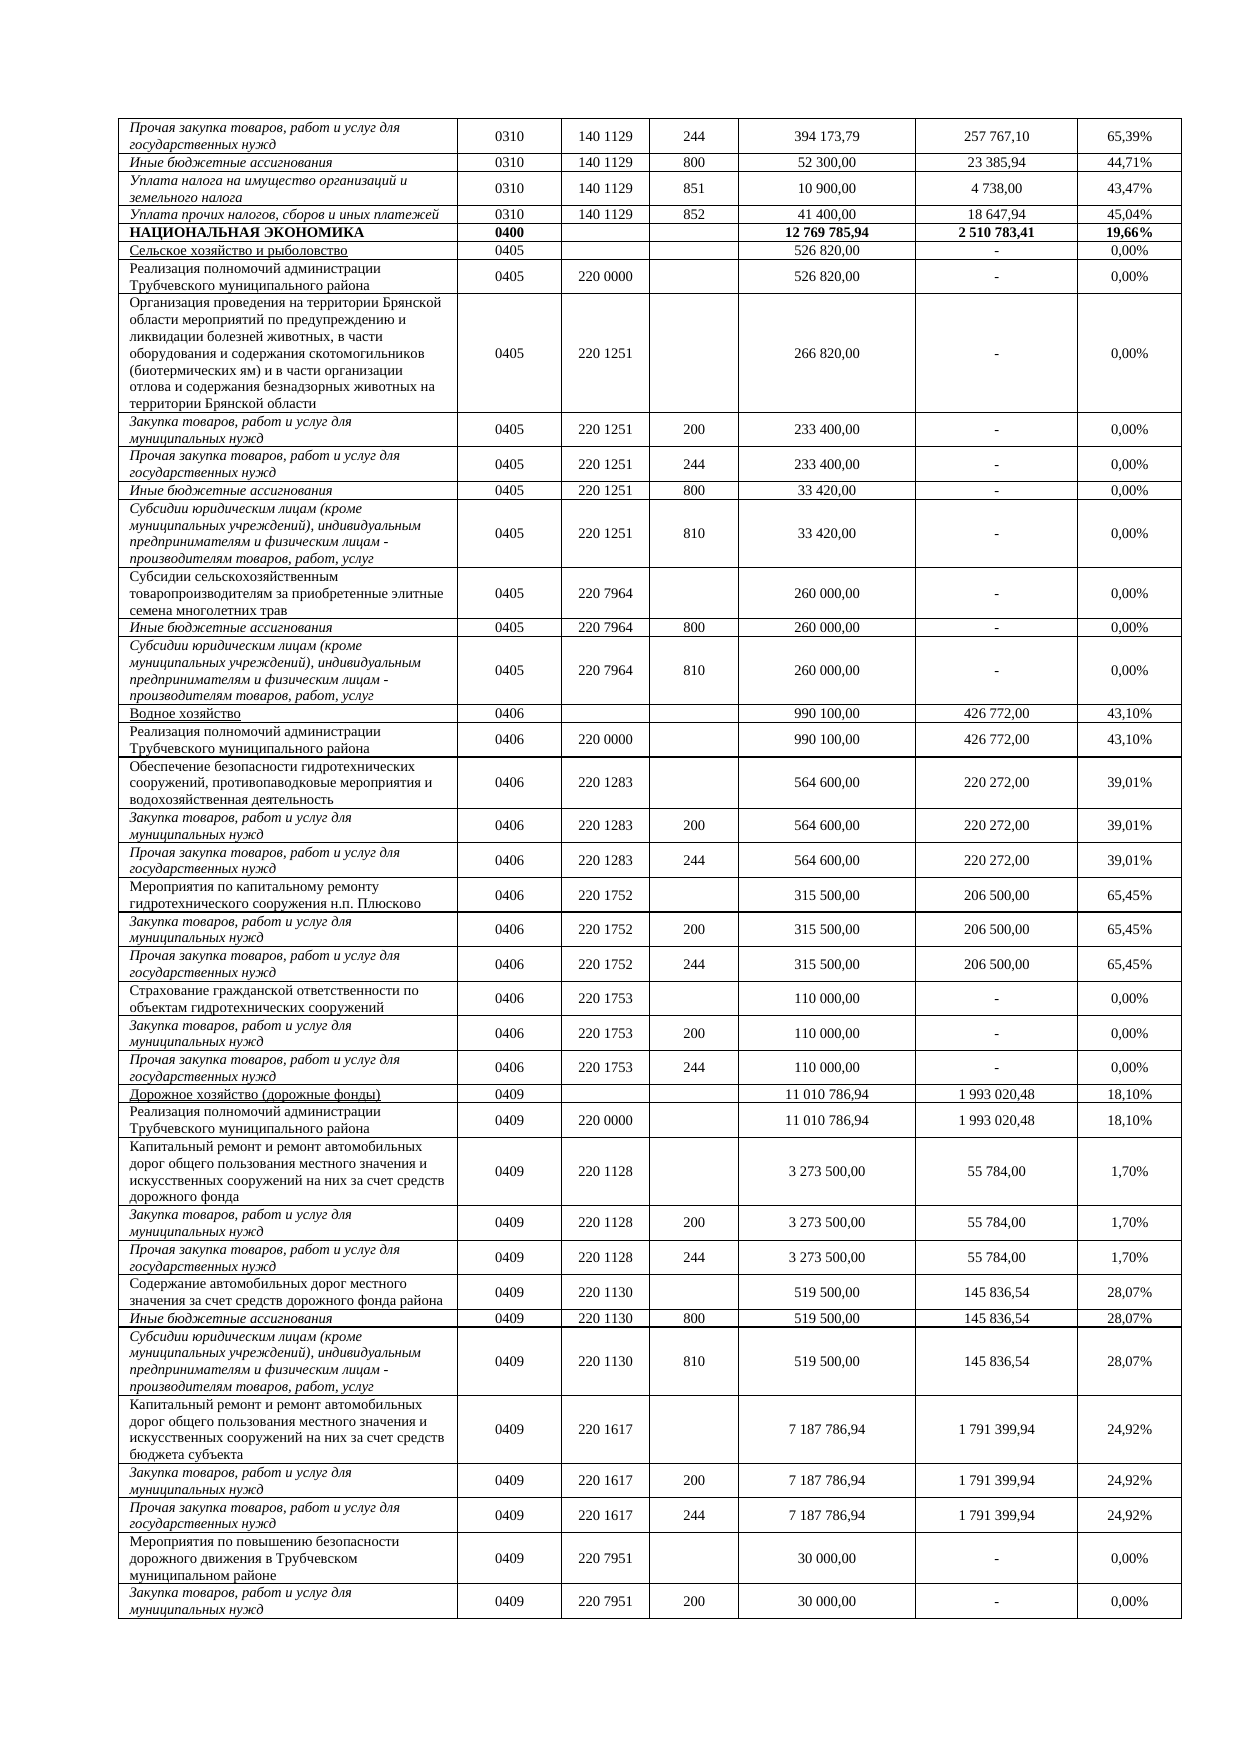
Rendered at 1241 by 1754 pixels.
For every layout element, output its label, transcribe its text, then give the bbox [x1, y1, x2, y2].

table_cell 18,10% [1078, 1103, 1181, 1137]
table_cell 0406 [458, 947, 561, 981]
table_cell Мероприятия по капитальному ремонту гидротехнического сооружения н.п. Плюсково [119, 878, 457, 911]
table_cell 0405 [458, 500, 561, 567]
table_cell Субсидии юридическим лицам (кроме муниципальных учреждений), индивидуальным предпринимателям и физическим лицам - производителям товаров, работ, услуг [119, 500, 457, 567]
table_cell 0406 [458, 758, 561, 808]
table_cell 140 1129 [562, 154, 649, 171]
table_cell 0405 [458, 294, 561, 412]
table_cell 145 836,54 [916, 1310, 1077, 1326]
table_cell - [916, 500, 1077, 567]
table_cell Реализация полномочий администрации Трубчевского муниципального района [119, 723, 457, 756]
table_cell Уплата прочих налогов, сборов и иных платежей [119, 206, 457, 223]
table_cell 1 791 399,94 [916, 1498, 1077, 1532]
table_cell 220 1251 [562, 500, 649, 567]
table_cell 33 420,00 [739, 482, 915, 498]
table_cell [562, 242, 649, 258]
table_cell [650, 568, 738, 618]
table_cell Мероприятия по повышению безопасности дорожного движения в Трубчевском муниципальном районе [119, 1533, 457, 1583]
table_cell 0405 [458, 619, 561, 636]
table_cell [650, 758, 738, 808]
table_cell - [916, 619, 1077, 636]
table_cell [650, 878, 738, 911]
table_cell 110 000,00 [739, 982, 915, 1015]
table_cell 257 767,10 [916, 119, 1077, 153]
table_cell Закупка товаров, работ и услуг для муниципальных нужд [119, 413, 457, 446]
table_cell Дорожное хозяйство (дорожные фонды) [119, 1085, 457, 1102]
table_cell Водное хозяйство [119, 705, 457, 722]
table_cell 220 1617 [562, 1498, 649, 1532]
table_cell 260 000,00 [739, 619, 915, 636]
table_cell 810 [650, 637, 738, 704]
table_cell 220 0000 [562, 1103, 649, 1137]
table_cell Закупка товаров, работ и услуг для муниципальных нужд [119, 809, 457, 842]
table_cell 0,00% [1078, 637, 1181, 704]
table_cell 852 [650, 206, 738, 223]
table_cell 220 1752 [562, 913, 649, 946]
table_cell 233 400,00 [739, 447, 915, 481]
table_cell 0406 [458, 1051, 561, 1084]
table_cell 10 900,00 [739, 172, 915, 205]
table_cell Страхование гражданской ответственности по объектам гидротехнических сооружений [119, 982, 457, 1015]
table_cell 220 1753 [562, 1016, 649, 1050]
table_cell 220 1128 [562, 1241, 649, 1274]
table_cell 65,45% [1078, 913, 1181, 946]
table_cell 7 187 786,94 [739, 1396, 915, 1463]
table_cell Сельское хозяйство и рыболовство [119, 242, 457, 258]
table_cell 1,70% [1078, 1241, 1181, 1274]
table_cell 220 7964 [562, 637, 649, 704]
table_cell 220 1128 [562, 1138, 649, 1205]
table_cell 220 1130 [562, 1328, 649, 1394]
table_cell 0409 [458, 1241, 561, 1274]
table_cell 0409 [458, 1533, 561, 1583]
table_cell 220 0000 [562, 260, 649, 293]
table_cell Закупка товаров, работ и услуг для муниципальных нужд [119, 1016, 457, 1050]
table_cell - [916, 413, 1077, 446]
table_cell 30 000,00 [739, 1584, 915, 1618]
table_cell 851 [650, 172, 738, 205]
table_cell 0,00% [1078, 294, 1181, 412]
table_cell [650, 705, 738, 722]
table_cell Прочая закупка товаров, работ и услуг для государственных нужд [119, 1498, 457, 1532]
table_cell - [916, 447, 1077, 481]
table_cell 0,00% [1078, 982, 1181, 1015]
table_cell 220 1130 [562, 1275, 649, 1309]
table_cell - [916, 482, 1077, 498]
table_cell 220 7964 [562, 568, 649, 618]
table_cell 244 [650, 119, 738, 153]
table_cell 3 273 500,00 [739, 1206, 915, 1239]
table_cell [650, 1533, 738, 1583]
table_cell 3 273 500,00 [739, 1138, 915, 1205]
table_cell 0409 [458, 1584, 561, 1618]
table_cell 220 272,00 [916, 809, 1077, 842]
table_cell 24,92% [1078, 1464, 1181, 1497]
table_cell 244 [650, 1498, 738, 1532]
table_cell [650, 982, 738, 1015]
table_cell Субсидии юридическим лицам (кроме муниципальных учреждений), индивидуальным предпринимателям и физическим лицам - производителям товаров, работ, услуг [119, 637, 457, 704]
table_cell 3 273 500,00 [739, 1241, 915, 1274]
table_cell 65,45% [1078, 947, 1181, 981]
table_cell 11 010 786,94 [739, 1103, 915, 1137]
table_cell 233 400,00 [739, 413, 915, 446]
table_cell Закупка товаров, работ и услуг для муниципальных нужд [119, 1464, 457, 1497]
table_cell Прочая закупка товаров, работ и услуг для государственных нужд [119, 447, 457, 481]
table_cell 220 7964 [562, 619, 649, 636]
table_cell 0406 [458, 809, 561, 842]
table_cell - [916, 982, 1077, 1015]
table_cell - [916, 242, 1077, 258]
table_cell 426 772,00 [916, 705, 1077, 722]
table_cell 244 [650, 447, 738, 481]
table_cell 0,00% [1078, 482, 1181, 498]
table_cell 1 993 020,48 [916, 1085, 1077, 1102]
table_cell 43,47% [1078, 172, 1181, 205]
table_cell 0406 [458, 843, 561, 877]
table_cell 18 647,94 [916, 206, 1077, 223]
table_cell Прочая закупка товаров, работ и услуг для государственных нужд [119, 947, 457, 981]
table_cell 426 772,00 [916, 723, 1077, 756]
table_cell 41 400,00 [739, 206, 915, 223]
table_cell 220 1251 [562, 294, 649, 412]
table_cell 800 [650, 154, 738, 171]
table_cell 0409 [458, 1310, 561, 1326]
table_cell 65,39% [1078, 119, 1181, 153]
table_cell 800 [650, 482, 738, 498]
table_cell 220 1752 [562, 878, 649, 911]
table_cell 0310 [458, 206, 561, 223]
table_cell 0400 [458, 224, 561, 241]
table_cell [650, 1103, 738, 1137]
table_cell 52 300,00 [739, 154, 915, 171]
table_cell Закупка товаров, работ и услуг для муниципальных нужд [119, 1584, 457, 1618]
table_cell 39,01% [1078, 843, 1181, 877]
table_cell 0406 [458, 982, 561, 1015]
table_cell 0,00% [1078, 447, 1181, 481]
table_cell 0,00% [1078, 500, 1181, 567]
table_cell Прочая закупка товаров, работ и услуг для государственных нужд [119, 1051, 457, 1084]
table_cell 11 010 786,94 [739, 1085, 915, 1102]
table_cell 220 7951 [562, 1584, 649, 1618]
table_cell 0409 [458, 1103, 561, 1137]
table_cell 24,92% [1078, 1396, 1181, 1463]
table_cell 110 000,00 [739, 1016, 915, 1050]
table_cell Закупка товаров, работ и услуг для муниципальных нужд [119, 1206, 457, 1239]
table_cell 0409 [458, 1498, 561, 1532]
table_cell 0409 [458, 1206, 561, 1239]
table_cell [650, 1275, 738, 1309]
table_cell 200 [650, 913, 738, 946]
table_cell 564 600,00 [739, 843, 915, 877]
table_cell [650, 1396, 738, 1463]
table_cell 0409 [458, 1396, 561, 1463]
table_cell 110 000,00 [739, 1051, 915, 1084]
table_cell 0406 [458, 1016, 561, 1050]
table_cell 0409 [458, 1464, 561, 1497]
table_cell 4 738,00 [916, 172, 1077, 205]
table_cell 564 600,00 [739, 809, 915, 842]
table_cell 39,01% [1078, 758, 1181, 808]
table_cell 12 769 785,94 [739, 224, 915, 241]
table_cell 1 791 399,94 [916, 1464, 1077, 1497]
table_cell 220 1130 [562, 1310, 649, 1326]
table_cell 244 [650, 947, 738, 981]
table_cell 44,71% [1078, 154, 1181, 171]
table_cell 0,00% [1078, 1016, 1181, 1050]
table_cell 45,04% [1078, 206, 1181, 223]
table_cell 0,00% [1078, 260, 1181, 293]
table_cell - [916, 1016, 1077, 1050]
table_cell - [916, 1584, 1077, 1618]
table_cell 220 1752 [562, 947, 649, 981]
table_cell 7 187 786,94 [739, 1464, 915, 1497]
table_cell 200 [650, 809, 738, 842]
table_cell 564 600,00 [739, 758, 915, 808]
table_cell 140 1129 [562, 172, 649, 205]
table_cell 0406 [458, 723, 561, 756]
table_cell [650, 260, 738, 293]
table_cell 200 [650, 1016, 738, 1050]
table_cell 800 [650, 619, 738, 636]
table_cell Капитальный ремонт и ремонт автомобильных дорог общего пользования местного значения и искусственных сооружений на них за счет средств бюджета субъекта [119, 1396, 457, 1463]
table_cell Прочая закупка товаров, работ и услуг для государственных нужд [119, 119, 457, 153]
table_cell 0,00% [1078, 1533, 1181, 1583]
table_cell 990 100,00 [739, 705, 915, 722]
table_cell Иные бюджетные ассигнования [119, 154, 457, 171]
table_cell [650, 1085, 738, 1102]
table_cell 220 1753 [562, 982, 649, 1015]
table_cell 526 820,00 [739, 260, 915, 293]
table_cell 0409 [458, 1328, 561, 1394]
table_cell 220 272,00 [916, 843, 1077, 877]
table_cell 43,10% [1078, 705, 1181, 722]
table_cell Уплата налога на имущество организаций и земельного налога [119, 172, 457, 205]
table_cell 1 791 399,94 [916, 1396, 1077, 1463]
table_cell 220 1753 [562, 1051, 649, 1084]
table_cell 24,92% [1078, 1498, 1181, 1532]
table_cell 220 1617 [562, 1464, 649, 1497]
table_cell 315 500,00 [739, 913, 915, 946]
table_cell 220 1251 [562, 447, 649, 481]
table_cell 244 [650, 1051, 738, 1084]
table_cell [650, 242, 738, 258]
table_cell 519 500,00 [739, 1310, 915, 1326]
table_cell 244 [650, 843, 738, 877]
table_cell 800 [650, 1310, 738, 1326]
table_cell Закупка товаров, работ и услуг для муниципальных нужд [119, 913, 457, 946]
table_cell 266 820,00 [739, 294, 915, 412]
table_cell 28,07% [1078, 1328, 1181, 1394]
table_cell 260 000,00 [739, 568, 915, 618]
table_cell 206 500,00 [916, 947, 1077, 981]
table_cell Прочая закупка товаров, работ и услуг для государственных нужд [119, 1241, 457, 1274]
table_cell 0405 [458, 260, 561, 293]
table_cell 0310 [458, 119, 561, 153]
table_cell 55 784,00 [916, 1138, 1077, 1205]
table_cell 0,00% [1078, 242, 1181, 258]
table_cell [562, 224, 649, 241]
table_cell Обеспечение безопасности гидротехнических сооружений, противопаводковые мероприятия и водохозяйственная деятельность [119, 758, 457, 808]
table_cell Прочая закупка товаров, работ и услуг для государственных нужд [119, 843, 457, 877]
table_cell 145 836,54 [916, 1275, 1077, 1309]
table_cell 55 784,00 [916, 1241, 1077, 1274]
table_cell 1 993 020,48 [916, 1103, 1077, 1137]
table_cell 43,10% [1078, 723, 1181, 756]
table_cell 0,00% [1078, 1051, 1181, 1084]
table_cell [562, 1085, 649, 1102]
table_cell 39,01% [1078, 809, 1181, 842]
table_cell 315 500,00 [739, 878, 915, 911]
table_cell 0405 [458, 637, 561, 704]
table_cell 220 1251 [562, 413, 649, 446]
table_cell 220 7951 [562, 1533, 649, 1583]
table_cell 810 [650, 1328, 738, 1394]
table_cell 0409 [458, 1138, 561, 1205]
table_cell 394 173,79 [739, 119, 915, 153]
table_cell 55 784,00 [916, 1206, 1077, 1239]
table_cell Организация проведения на территории Брянской области мероприятий по предупреждению и ликвидации болезней животных, в части оборудования и содержания скотомогильников (биотермических ям) и в части организации отлова и содержания безнадзорных животных на территории Брянской области [119, 294, 457, 412]
table_cell 200 [650, 413, 738, 446]
table_cell 1,70% [1078, 1138, 1181, 1205]
table_cell Содержание автомобильных дорог местного значения за счет средств дорожного фонда района [119, 1275, 457, 1309]
table_cell 19,66% [1078, 224, 1181, 241]
table_cell 30 000,00 [739, 1533, 915, 1583]
table_cell 200 [650, 1206, 738, 1239]
table_cell НАЦИОНАЛЬНАЯ ЭКОНОМИКА [119, 224, 457, 241]
table_cell 315 500,00 [739, 947, 915, 981]
table_cell 0405 [458, 242, 561, 258]
table_cell 0406 [458, 913, 561, 946]
table_cell 220 1283 [562, 758, 649, 808]
table_cell [650, 723, 738, 756]
table_cell 18,10% [1078, 1085, 1181, 1102]
table_cell 0406 [458, 878, 561, 911]
table_cell 140 1129 [562, 119, 649, 153]
table_cell 810 [650, 500, 738, 567]
table_cell 0406 [458, 705, 561, 722]
table_cell 0409 [458, 1275, 561, 1309]
table_cell - [916, 1533, 1077, 1583]
table_cell 200 [650, 1464, 738, 1497]
table_cell 0405 [458, 568, 561, 618]
table_cell 990 100,00 [739, 723, 915, 756]
table_cell 28,07% [1078, 1310, 1181, 1326]
table_cell 220 1251 [562, 482, 649, 498]
table_cell 0,00% [1078, 568, 1181, 618]
table_cell 0405 [458, 482, 561, 498]
table_cell [562, 705, 649, 722]
table_cell 200 [650, 1584, 738, 1618]
table_cell 2 510 783,41 [916, 224, 1077, 241]
table_cell 220 1128 [562, 1206, 649, 1239]
table_cell 260 000,00 [739, 637, 915, 704]
table_cell 0,00% [1078, 619, 1181, 636]
table_cell 220 0000 [562, 723, 649, 756]
table_cell [650, 1138, 738, 1205]
table_cell 145 836,54 [916, 1328, 1077, 1394]
table_cell 519 500,00 [739, 1328, 915, 1394]
table_cell 28,07% [1078, 1275, 1181, 1309]
table_cell Реализация полномочий администрации Трубчевского муниципального района [119, 260, 457, 293]
table_cell 220 1617 [562, 1396, 649, 1463]
table_cell - [916, 260, 1077, 293]
table_cell 7 187 786,94 [739, 1498, 915, 1532]
table_cell 0,00% [1078, 413, 1181, 446]
table_cell 65,45% [1078, 878, 1181, 911]
table_cell Иные бюджетные ассигнования [119, 1310, 457, 1326]
table_cell 220 1283 [562, 843, 649, 877]
table_cell 0310 [458, 154, 561, 171]
table_cell - [916, 1051, 1077, 1084]
table_cell [650, 294, 738, 412]
table_cell 140 1129 [562, 206, 649, 223]
table_cell 33 420,00 [739, 500, 915, 567]
table_cell 0405 [458, 413, 561, 446]
table_cell 1,70% [1078, 1206, 1181, 1239]
table_cell 220 272,00 [916, 758, 1077, 808]
table_cell - [916, 294, 1077, 412]
table_cell 23 385,94 [916, 154, 1077, 171]
table_cell 206 500,00 [916, 913, 1077, 946]
table_cell Капитальный ремонт и ремонт автомобильных дорог общего пользования местного значения и искусственных сооружений на них за счет средств дорожного фонда [119, 1138, 457, 1205]
table_cell 0405 [458, 447, 561, 481]
table_cell Иные бюджетные ассигнования [119, 619, 457, 636]
table_cell - [916, 637, 1077, 704]
table_cell 206 500,00 [916, 878, 1077, 911]
table_cell 244 [650, 1241, 738, 1274]
table_cell [650, 224, 738, 241]
table_cell Реализация полномочий администрации Трубчевского муниципального района [119, 1103, 457, 1137]
table_cell Субсидии юридическим лицам (кроме муниципальных учреждений), индивидуальным предпринимателям и физическим лицам - производителям товаров, работ, услуг [119, 1328, 457, 1394]
table_cell Субсидии сельскохозяйственным товаропроизводителям за приобретенные элитные семена многолетних трав [119, 568, 457, 618]
table_cell - [916, 568, 1077, 618]
table_cell 519 500,00 [739, 1275, 915, 1309]
table_cell 0,00% [1078, 1584, 1181, 1618]
table_cell Иные бюджетные ассигнования [119, 482, 457, 498]
table_cell 220 1283 [562, 809, 649, 842]
table_cell 0409 [458, 1085, 561, 1102]
table_cell 526 820,00 [739, 242, 915, 258]
table_cell 0310 [458, 172, 561, 205]
